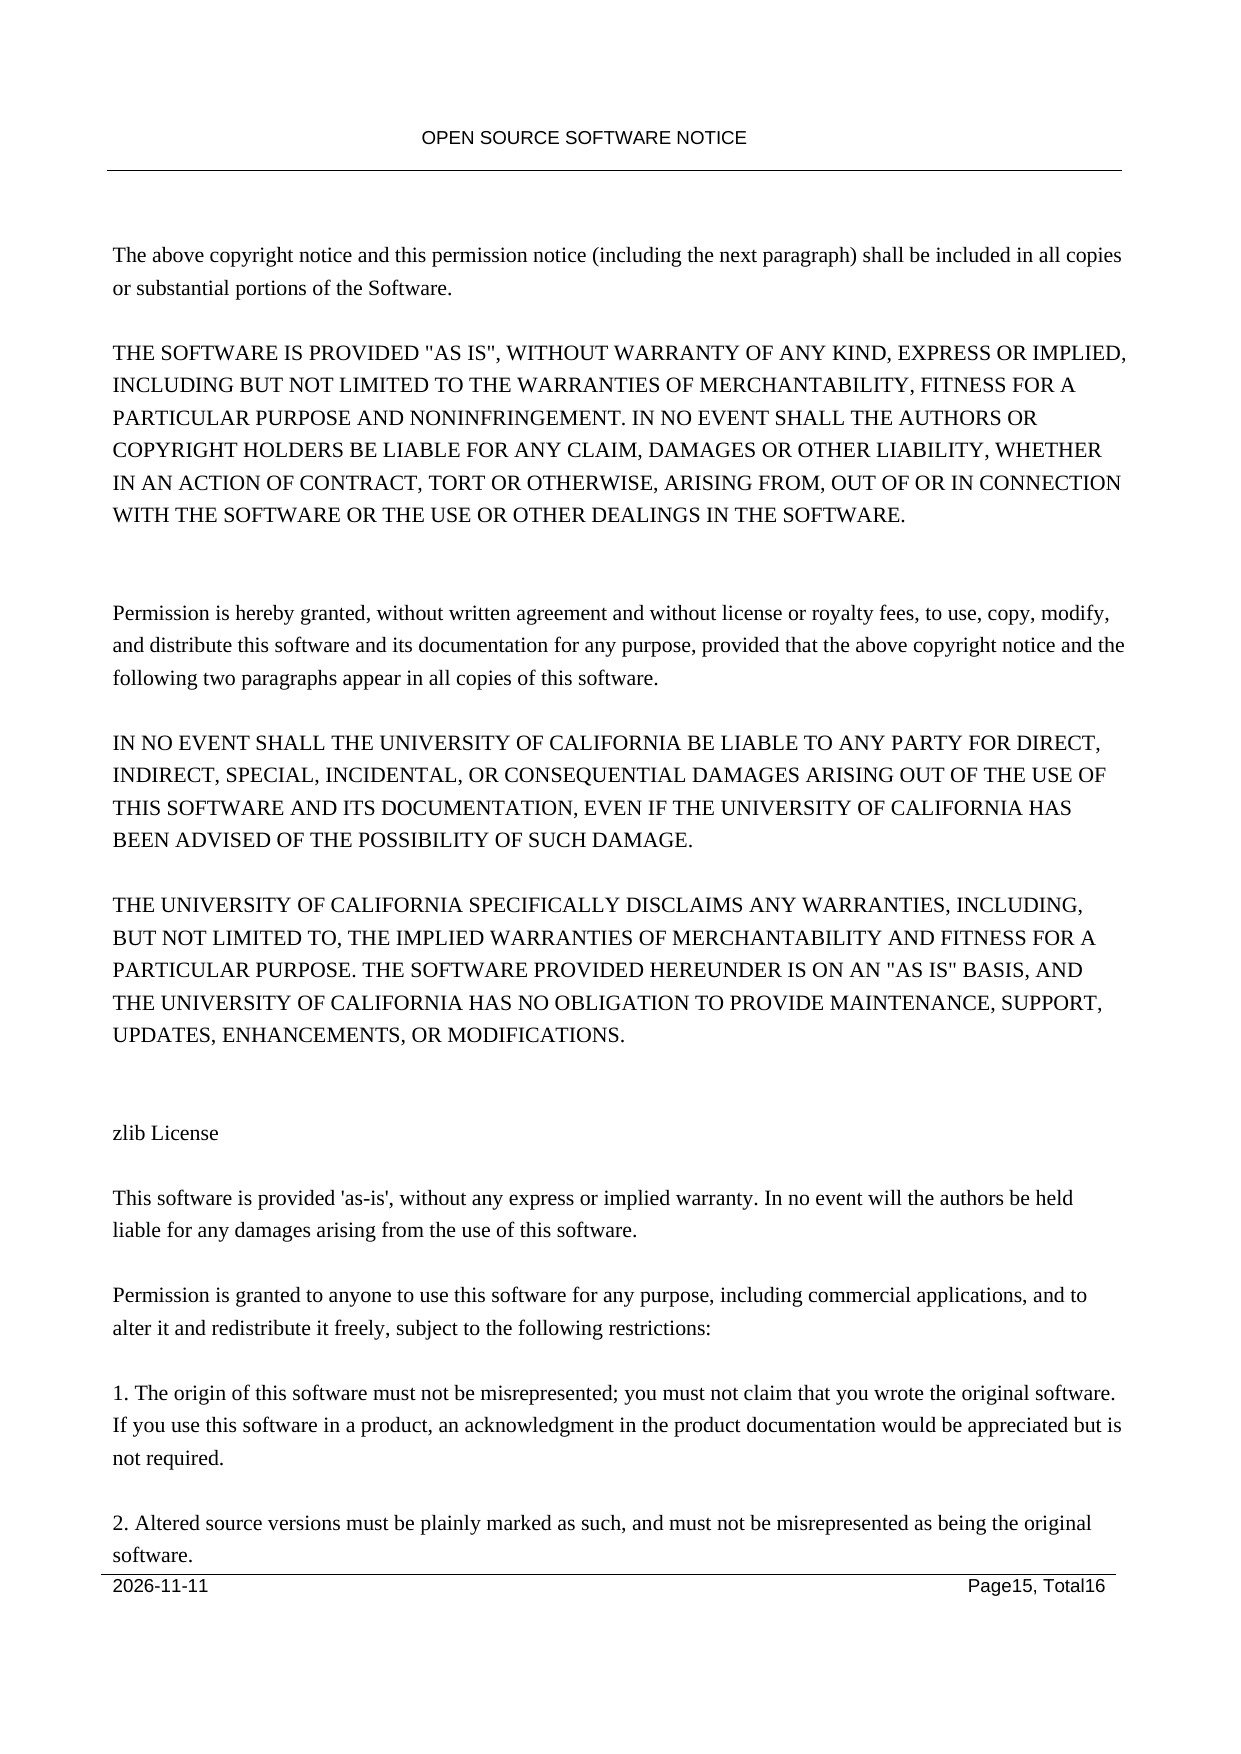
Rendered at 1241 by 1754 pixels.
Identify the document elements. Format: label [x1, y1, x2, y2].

text [112, 206, 1128, 1571]
